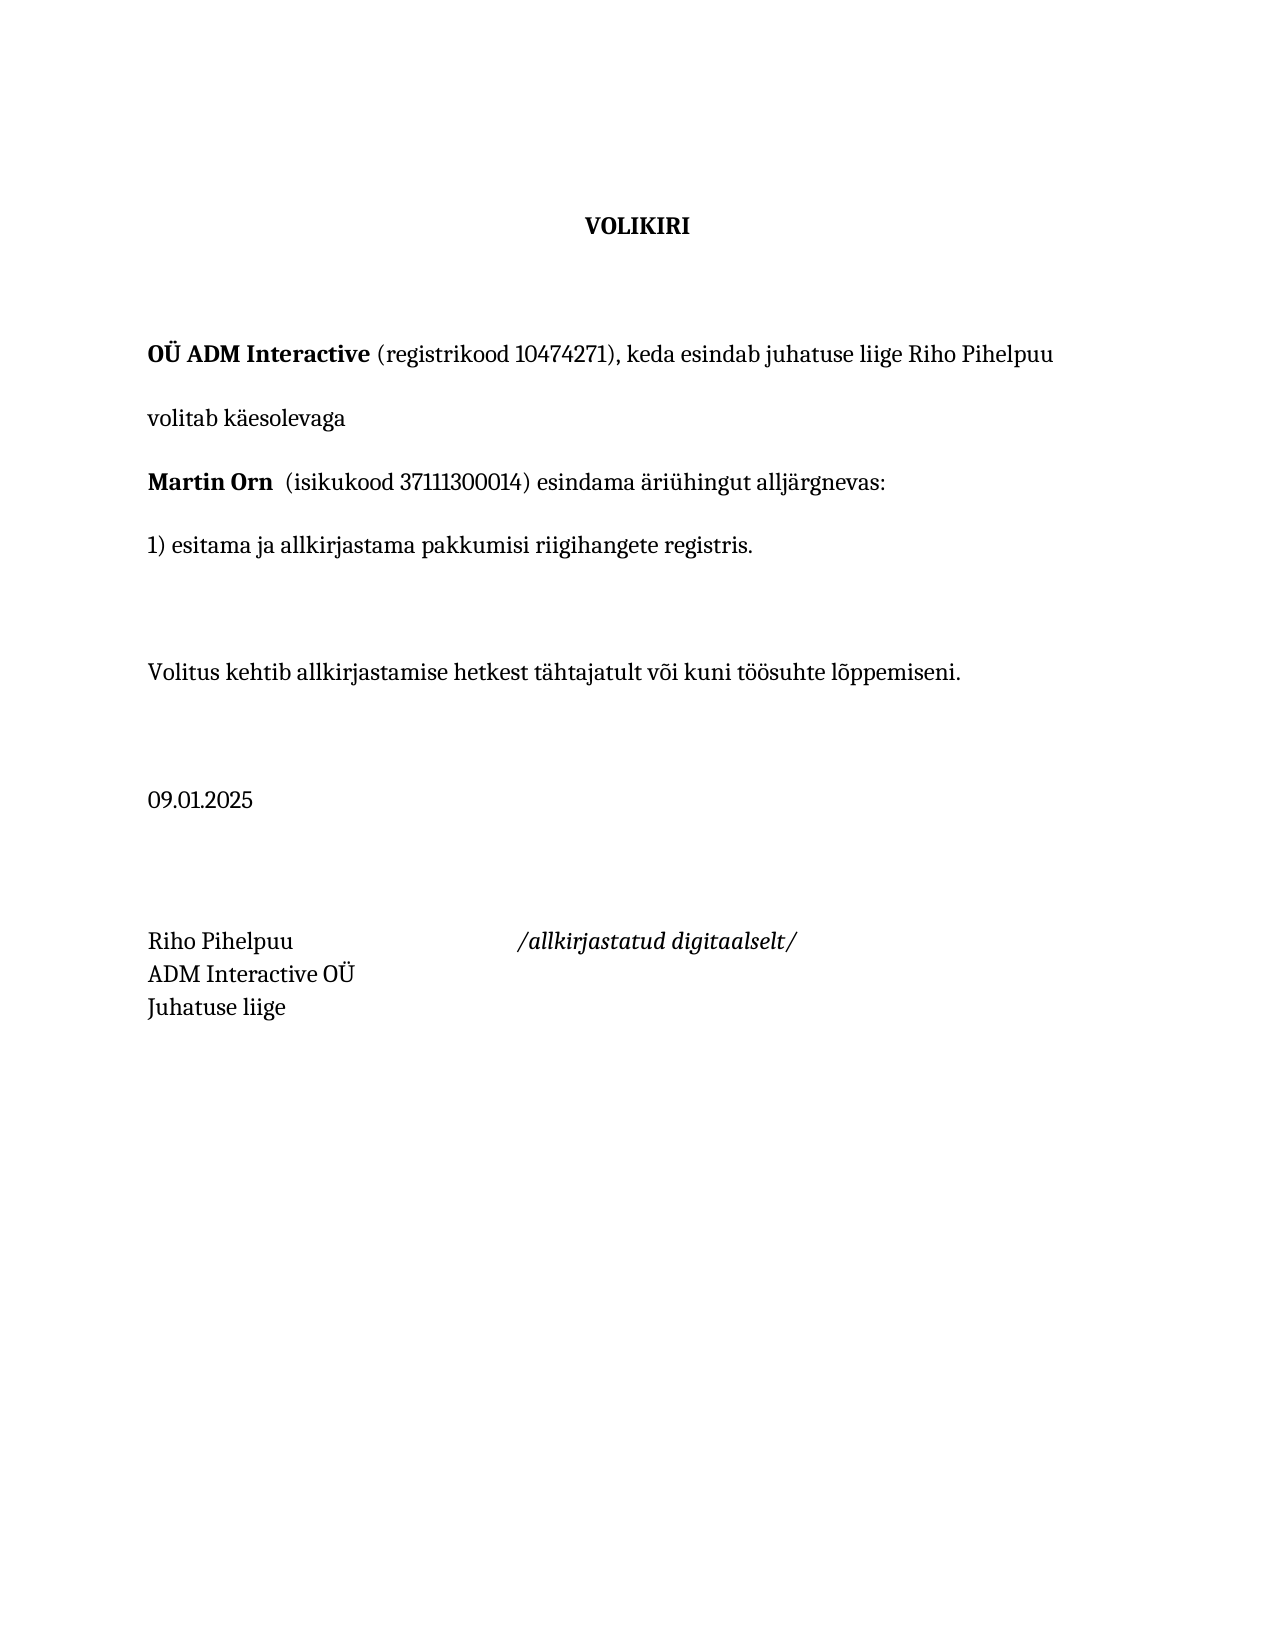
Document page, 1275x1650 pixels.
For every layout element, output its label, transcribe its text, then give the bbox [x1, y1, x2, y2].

text Martin Orn (isikukood 37111300014) esindama äriühingut alljärgnevas: [148, 467, 1127, 496]
text Volitus kehtib allkirjastamise hetkest tähtajatult või kuni töösuhte lõppemiseni. [148, 658, 1127, 687]
text ADM Interactive OÜ [148, 960, 1127, 988]
text VOLIKIRI [148, 212, 1127, 240]
text volitab käesolevaga [148, 403, 1127, 432]
text 09.01.2025 [148, 786, 1127, 815]
text Riho Pihelpuu /allkirjastatud digitaalselt/ [148, 927, 1127, 956]
text Juhatuse liige [148, 993, 1127, 1022]
text OÜ ADM Interactive (registrikood 10474271), keda esindab juhatuse liige Riho Pihelpuu [148, 339, 1127, 368]
text 1) esitama ja allkirjastama pakkumisi riigihangete registris. [148, 531, 1127, 560]
